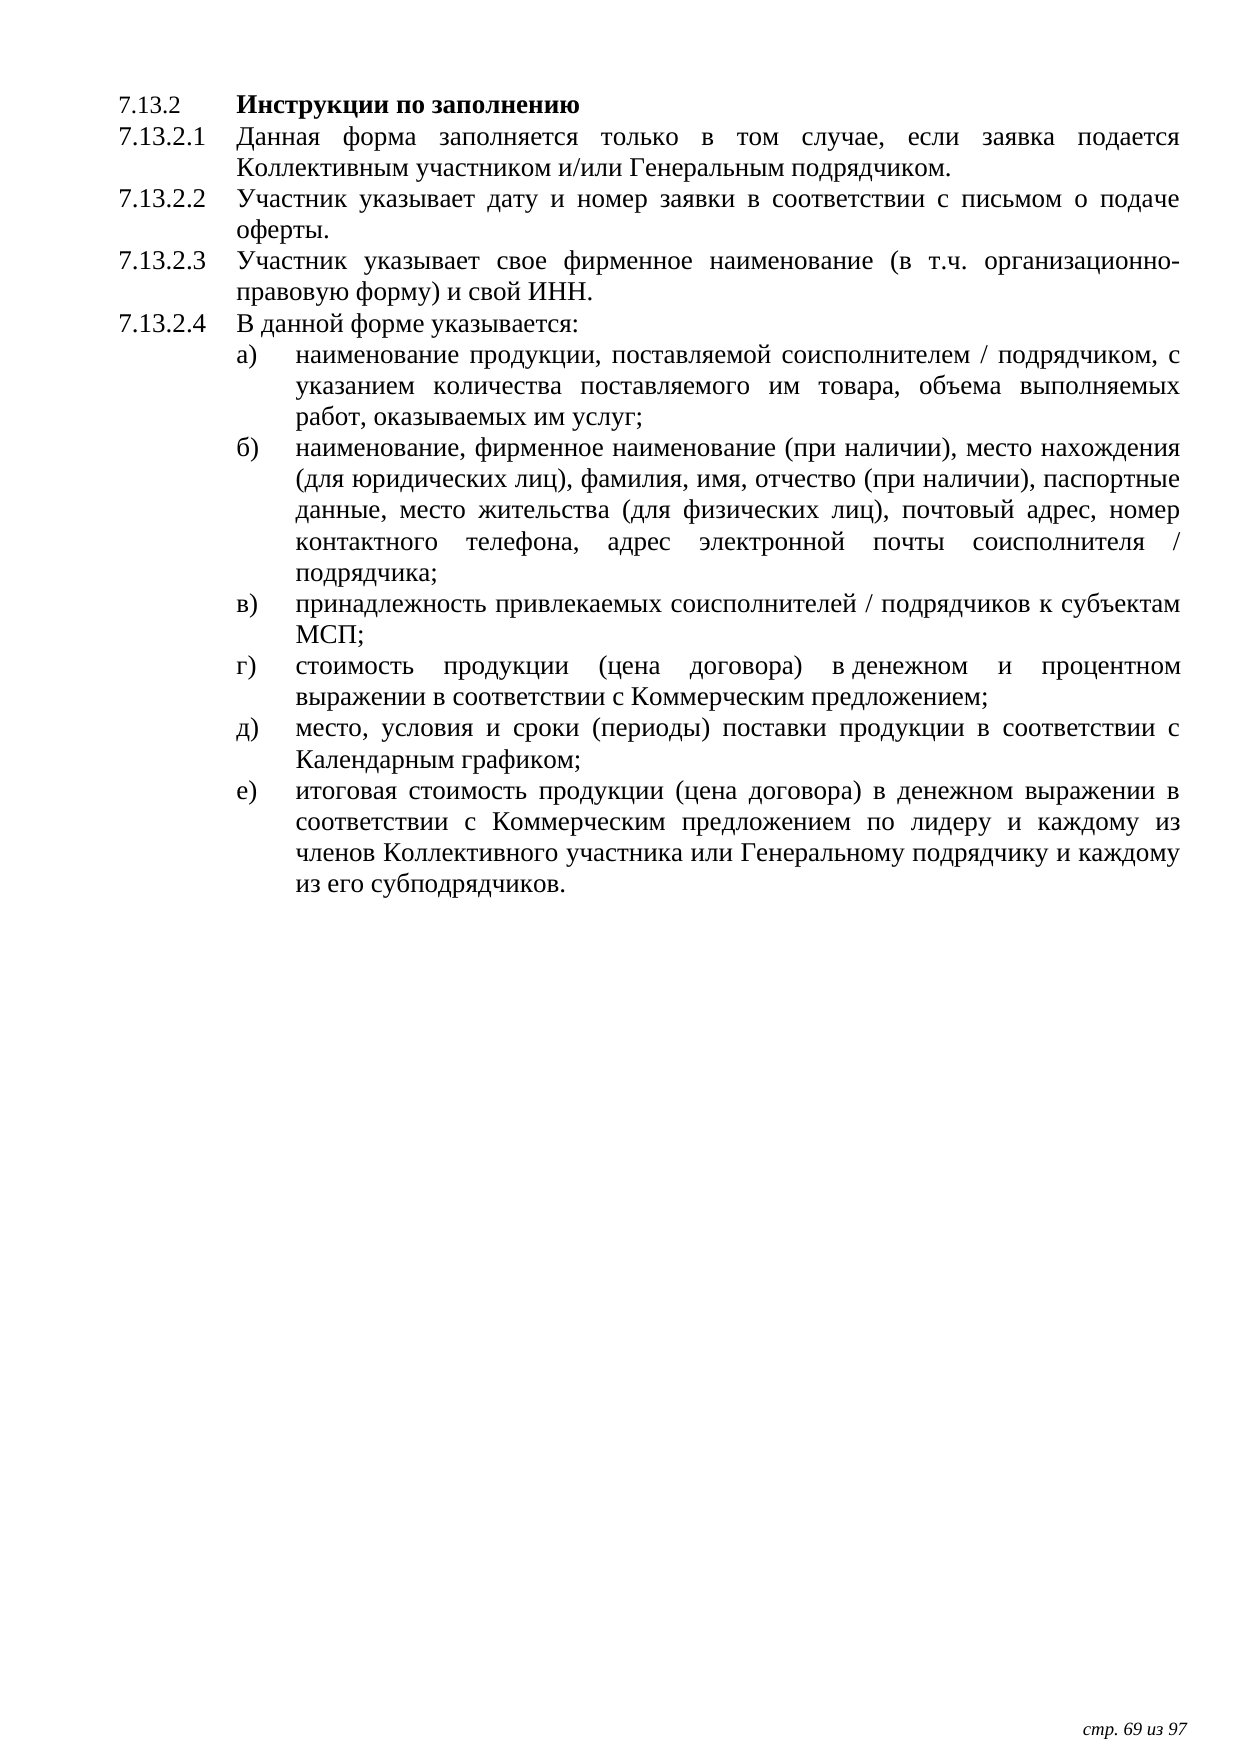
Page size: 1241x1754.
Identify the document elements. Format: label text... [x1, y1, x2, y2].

text Участник указывает дату и номер заявки в соответствии с письмом о подаче оферты. [118, 182, 1181, 244]
text итоговая стоимость продукции (цена договора) в денежном выражении в соответствии с Коммерческим предложением по лидеру и каждому из членов Коллективного участника или Генеральному подрядчику и каждому из его субподрядчиков. [236, 774, 1181, 898]
text Данная форма заполняется только в том случае, если заявка подается Коллективным участником и/или Генеральным подрядчиком. [118, 120, 1181, 182]
text принадлежность привлекаемых соисполнителей / подрядчиков к субъектам МСП; [236, 587, 1181, 649]
text наименование, фирменное наименование (при наличии), место нахождения (для юридических лиц), фамилия, имя, отчество (при наличии), паспортные данные, место жительства (для физических лиц), почтовый адрес, номер контактного телефона, адрес электронной почты соисполнителя / подрядчика; [236, 431, 1181, 587]
text Участник указывает свое фирменное наименование (в т.ч. организационно-правовую форму) и свой ИНН. [118, 244, 1181, 307]
text В данной форме указывается: [118, 307, 1181, 338]
text Инструкции по заполнению [118, 89, 1181, 120]
text наименование продукции, поставляемой соисполнителем / подрядчиком, с указанием количества поставляемого им товара, объема выполняемых работ, оказываемых им услуг; [236, 338, 1181, 431]
text место, условия и сроки (периоды) поставки продукции в соответствии с Календарным графиком; [236, 712, 1181, 774]
text стоимость продукции (цена договора) в денежном и процентном выражении в соответствии с Коммерческим предложением; [236, 649, 1181, 712]
